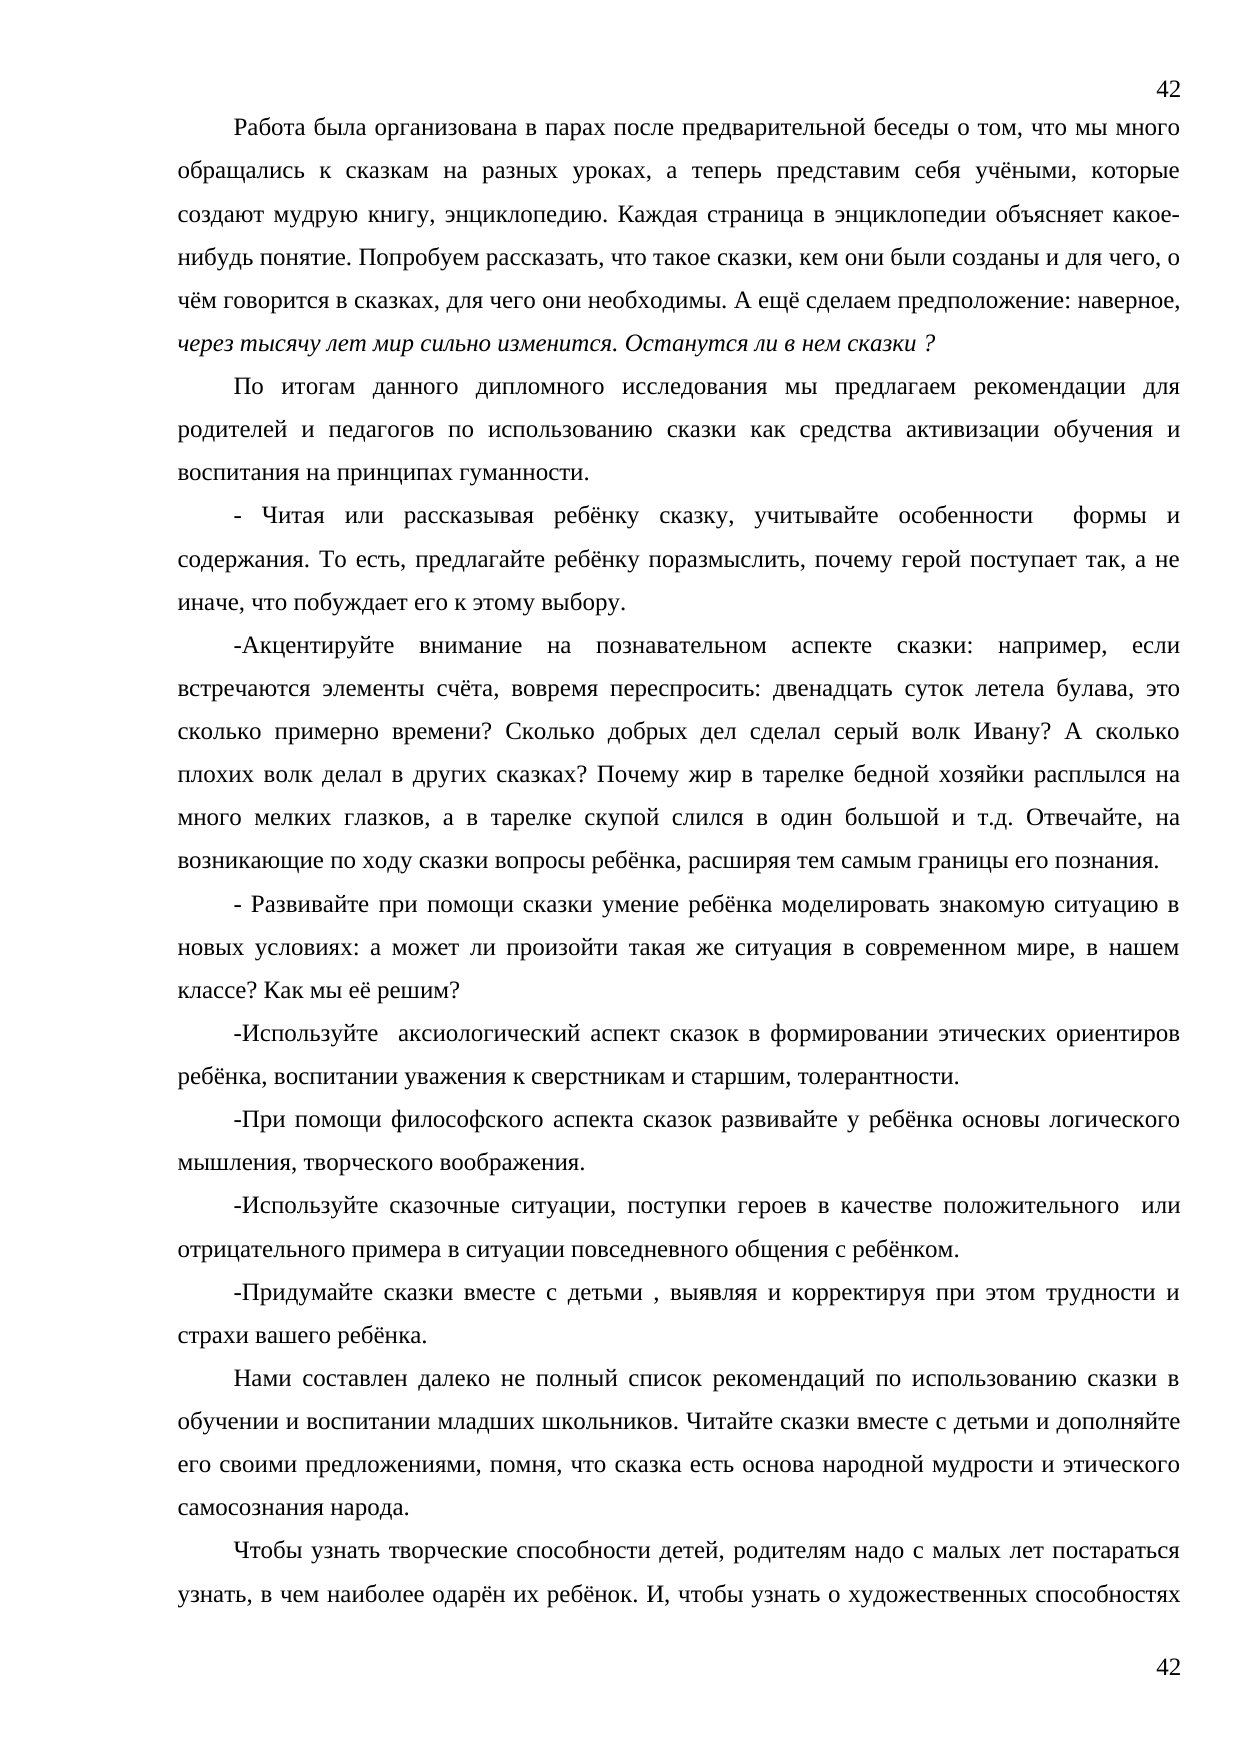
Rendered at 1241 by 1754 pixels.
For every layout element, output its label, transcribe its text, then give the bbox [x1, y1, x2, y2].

text Нами составлен далеко не полный список рекомендаций по использованию сказки в обучении и воспитании младших школьников. Читайте сказки вместе с детьми и дополняйте его своими предложениями, помня, что сказка есть основа народной мудрости и этического самосознания народа. [177, 1363, 1181, 1521]
text -Используйте сказочные ситуации, поступки героев в качестве положительного или отрицательного примера в ситуации повседневного общения с ребёнком. [177, 1191, 1181, 1262]
text - Читая или рассказывая ребёнку сказку, учитывайте особенности формы и содержания. То есть, предлагайте ребёнку поразмыслить, почему герой поступает так, а не иначе, что побуждает его к этому выбору. [177, 501, 1181, 616]
text -Придумайте сказки вместе с детьми , выявляя и корректируя при этом трудности и страхи вашего ребёнка. [177, 1277, 1181, 1349]
text -Акцентируйте внимание на познавательном аспекте сказки: например, если встречаются элементы счёта, вовремя переспросить: двенадцать суток летела булава, это сколько примерно времени? Сколько добрых дел сделал серый волк Ивану? А сколько плохих волк делал в других сказках? Почему жир в тарелке бедной хозяйки расплылся на много мелких глазков, а в тарелке скупой слился в один большой и т.д. Отвечайте, на возникающие по ходу сказки вопросы ребёнка, расширяя тем самым границы его познания. [177, 630, 1181, 874]
text - Развивайте при помощи сказки умение ребёнка моделировать знакомую ситуацию в новых условиях: а может ли произойти такая же ситуация в современном мире, в нашем классе? Как мы её решим? [177, 889, 1181, 1004]
text -Используйте аксиологический аспект сказок в формировании этических ориентиров ребёнка, воспитании уважения к сверстникам и старшим, толерантности. [177, 1018, 1181, 1090]
text Работа была организована в парах после предварительной беседы о том, что мы много обращались к сказкам на разных уроках, а теперь представим себя учёными, которые создают мудрую книгу, энциклопедию. Каждая страница в энциклопедии объясняет какое-нибудь понятие. Попробуем рассказать, что такое сказки, кем они были созданы и для чего, о чём говорится в сказках, для чего они необходимы. А ещё сделаем предположение: наверное, через тысячу лет мир сильно изменится. Останутся ли в нем сказки ? [177, 112, 1181, 357]
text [177, 1536, 1181, 1607]
text По итогам данного дипломного исследования мы предлагаем рекомендации для родителей и педагогов по использованию сказки как средства активизации обучения и воспитания на принципах гуманности. [177, 371, 1181, 486]
text -При помощи философского аспекта сказок развивайте у ребёнка основы логического мышления, творческого воображения. [177, 1104, 1181, 1176]
